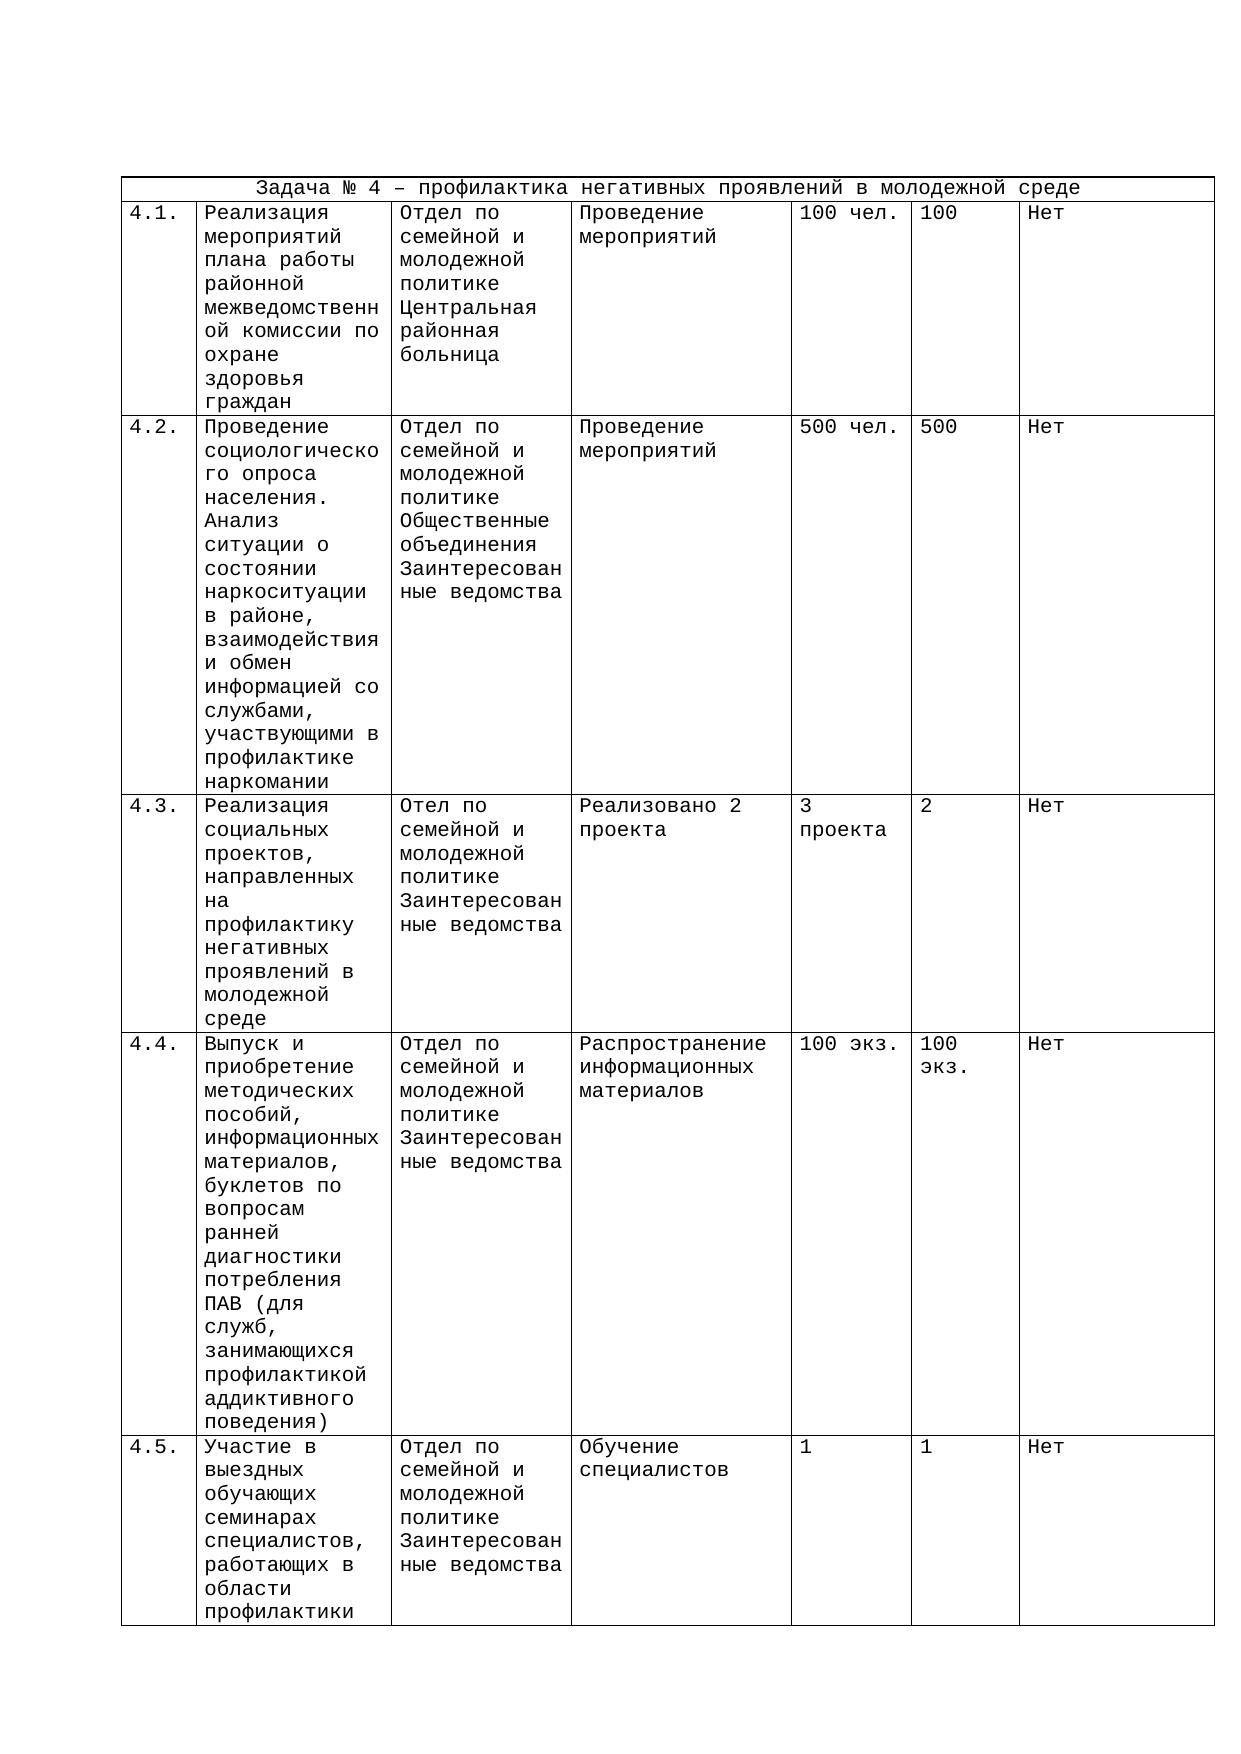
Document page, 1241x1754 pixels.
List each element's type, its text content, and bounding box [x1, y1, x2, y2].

table_cell Отдел по семейной и молодежной политике Общественные объединения Заинтересованные ведомства [392, 416, 571, 794]
table_cell 500 [912, 416, 1019, 794]
table_cell 500 чел. [792, 416, 911, 794]
table_cell 100 [912, 202, 1019, 415]
table_cell Нет [1020, 416, 1214, 794]
table_cell Проведение мероприятий [572, 202, 791, 415]
table_cell 1 [912, 1436, 1019, 1625]
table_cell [572, 1436, 791, 1625]
table_cell Задача № 4 – профилактика негативных проявлений в молодежной среде [122, 178, 1214, 201]
table_cell 4.4. [122, 1033, 196, 1435]
table_cell Реализация социальных проектов, направленных на профилактику негативных проявлений в молодежной среде [197, 795, 391, 1032]
table_cell 4.2. [122, 416, 196, 794]
table_cell Нет [1020, 202, 1214, 415]
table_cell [392, 1436, 571, 1625]
table_cell Проведение социологического опроса населения. Анализ ситуации о состоянии наркоситуации в районе, взаимодействия и обмен информацией со службами, участвующими в профилактике наркомании [197, 416, 391, 794]
table_cell 100 чел. [792, 202, 911, 415]
table_cell Нет [1020, 1436, 1214, 1625]
table_cell Проведение мероприятий [572, 416, 791, 794]
table_cell 4.3. [122, 795, 196, 1032]
table_cell 3 проекта [792, 795, 911, 1032]
table_cell 100 экз. [792, 1033, 911, 1435]
table_cell Нет [1020, 795, 1214, 1032]
table_cell 4.1. [122, 202, 196, 415]
table_cell 2 [912, 795, 1019, 1032]
table_cell Отел по семейной и молодежной политике Заинтересованные ведомства [392, 795, 571, 1032]
table_cell 4.5. [122, 1436, 196, 1625]
table_cell Нет [1020, 1033, 1214, 1435]
table_cell 100 экз. [912, 1033, 1019, 1435]
table_cell 1 [792, 1436, 911, 1625]
table_cell Реализация мероприятий плана работы районной межведомственной комиссии по охране здоровья граждан [197, 202, 391, 415]
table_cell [197, 1436, 391, 1625]
table_cell Отдел по семейной и молодежной политике Заинтересованные ведомства [392, 1033, 571, 1435]
table_cell Распространение информационных материалов [572, 1033, 791, 1435]
table_cell Выпуск и приобретение методических пособий, информационных материалов, буклетов по вопросам ранней диагностики потребления ПАВ (для служб, занимающихся профилактикой аддиктивного поведения) [197, 1033, 391, 1435]
table_cell Отдел по семейной и молодежной политике Центральная районная больница [392, 202, 571, 415]
table_cell Реализовано 2 проекта [572, 795, 791, 1032]
